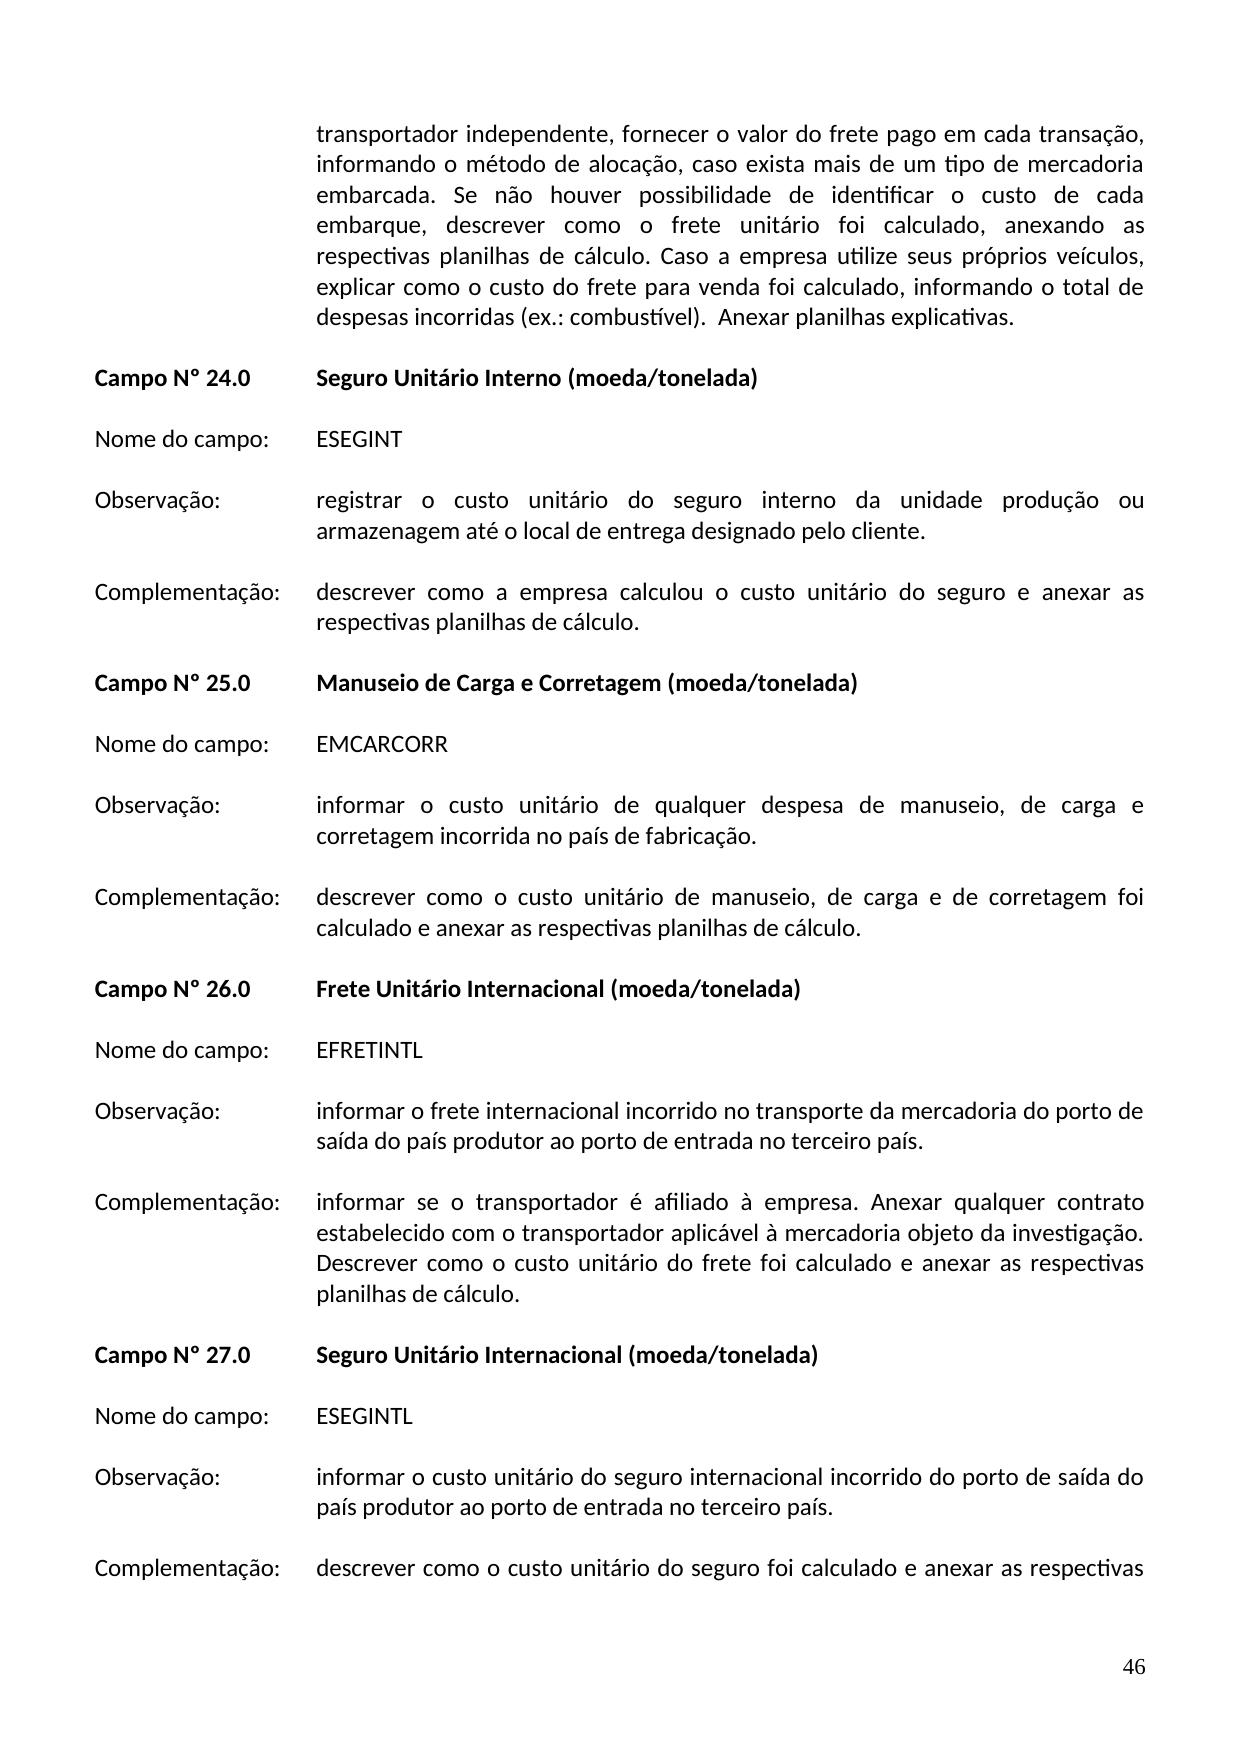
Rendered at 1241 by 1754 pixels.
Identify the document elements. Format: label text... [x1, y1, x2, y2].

text Nome do campo: ESEGINT [94, 423, 1146, 454]
text Observação: informar o custo unitário de qualquer despesa de manuseio, de carga e corretagem incorrida no país de fabricação. [94, 789, 1146, 851]
text Campo Nº 25.0 Manuseio de Carga e Corretagem (moeda/tonelada) [94, 667, 1146, 698]
text Observação: informar o custo unitário do seguro internacional incorrido do porto de saída do país produtor ao porto de entrada no terceiro país. [94, 1461, 1146, 1522]
text Nome do campo: EFRETINTL [94, 1034, 1146, 1064]
text Complementação: descrever como o custo unitário de manuseio, de carga e de corretagem foi calculado e anexar as respectivas planilhas de cálculo. [94, 881, 1146, 942]
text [94, 118, 1146, 332]
text Campo Nº 26.0 Frete Unitário Internacional (moeda/tonelada) [94, 973, 1146, 1003]
text Complementação: informar se o transportador é afiliado à empresa. Anexar qualquer contrato estabelecido com o transportador aplicável à mercadoria objeto da investigação. Descrever como o custo unitário do frete foi calculado e anexar as respectivas planilhas de cálculo. [94, 1186, 1146, 1308]
text Complementação: descrever como a empresa calculou o custo unitário do seguro e anexar as respectivas planilhas de cálculo. [94, 576, 1146, 637]
text Observação: informar o frete internacional incorrido no transporte da mercadoria do porto de saída do país produtor ao porto de entrada no terceiro país. [94, 1095, 1146, 1156]
text Campo Nº 27.0 Seguro Unitário Internacional (moeda/tonelada) [94, 1339, 1146, 1369]
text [94, 1553, 1146, 1583]
text Observação: registrar o custo unitário do seguro interno da unidade produção ou armazenagem até o local de entrega designado pelo cliente. [94, 484, 1146, 545]
text Nome do campo: EMCARCORR [94, 728, 1146, 759]
text Nome do campo: ESEGINTL [94, 1400, 1146, 1431]
text Campo Nº 24.0 Seguro Unitário Interno (moeda/tonelada) [94, 362, 1146, 393]
